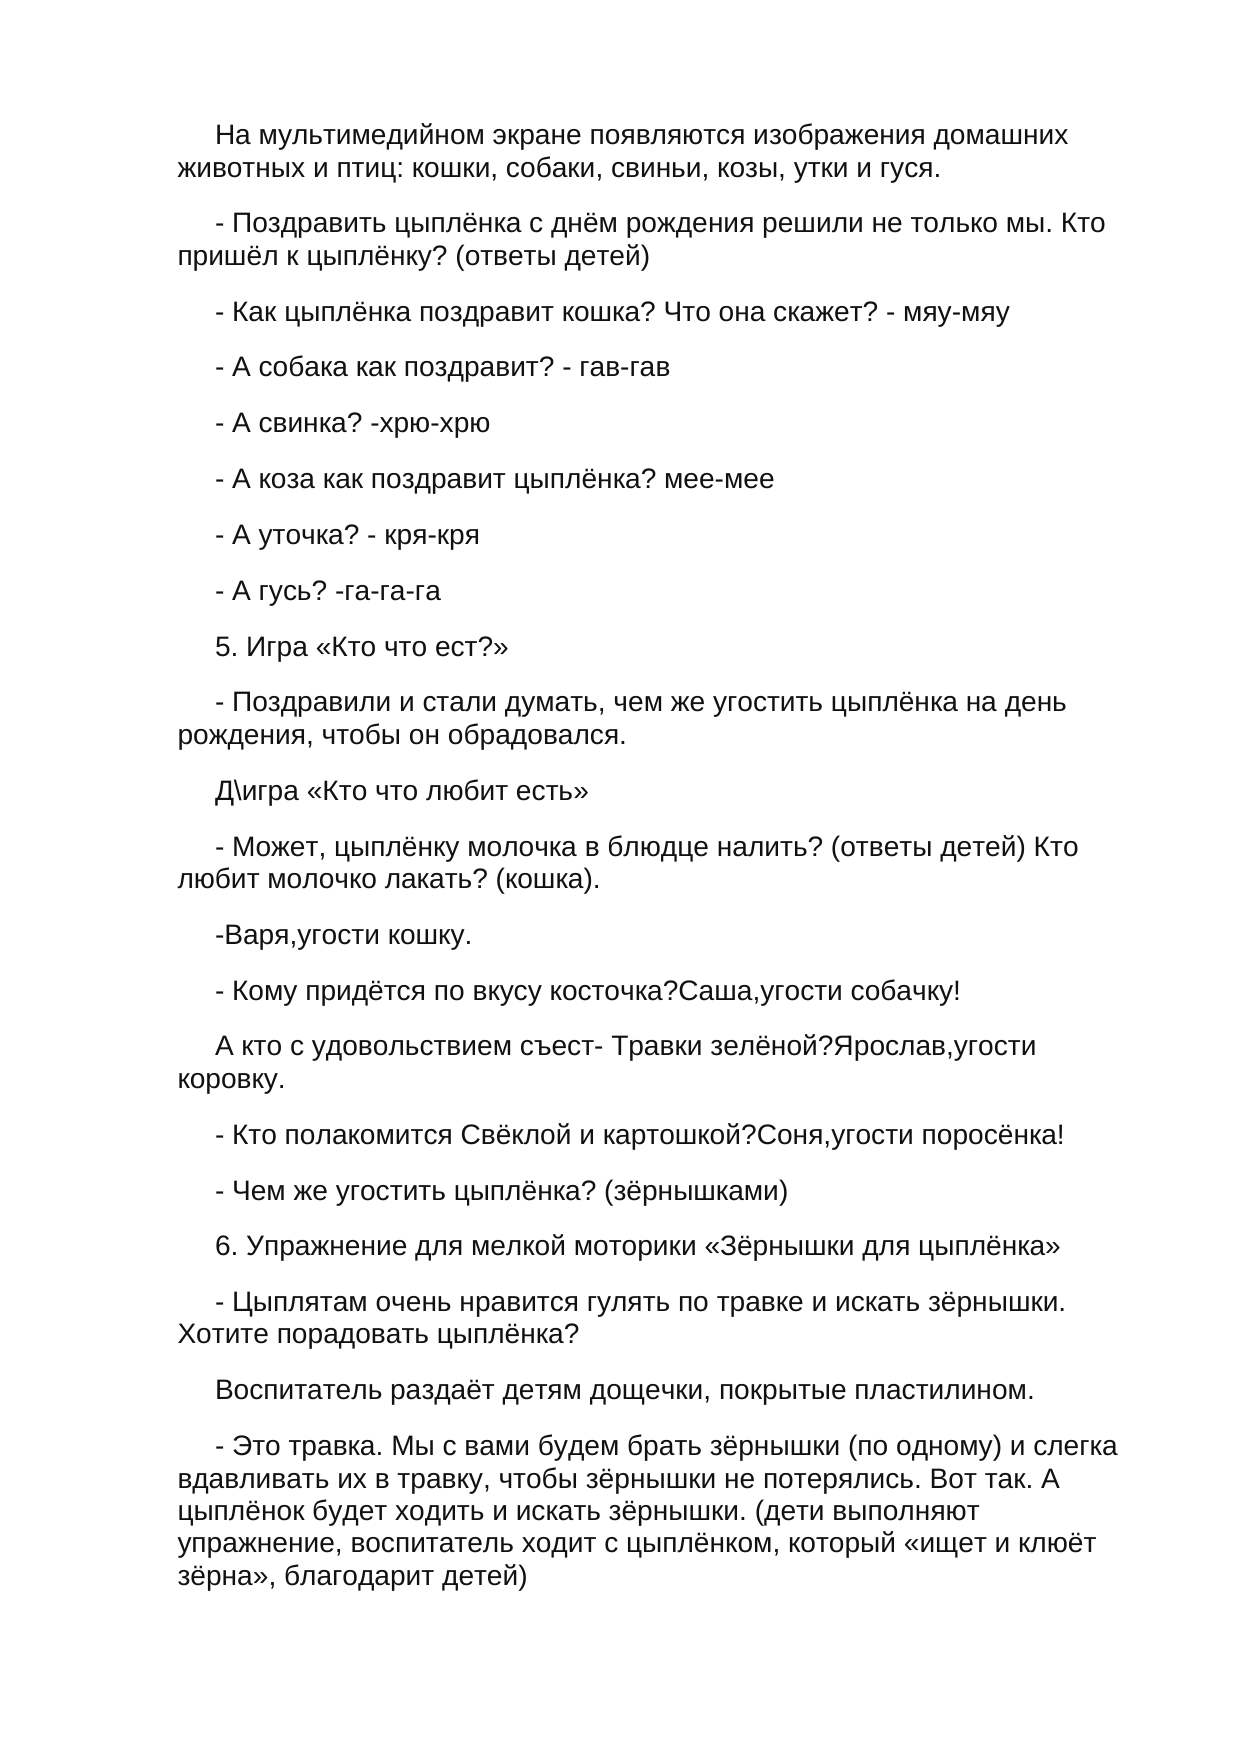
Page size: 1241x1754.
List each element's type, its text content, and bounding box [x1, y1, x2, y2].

text Д\игра «Кто что любит есть» [177, 774, 1152, 806]
text -Варя,угости кошку. [177, 918, 1152, 950]
text - А собака как поздравит? - гав-гав [177, 350, 1152, 383]
text - Это травка. Мы с вами будем брать зёрнышки (по одному) и слегка вдавливать их в травку, чтобы зёрнышки не потерялись. Вот так. А цыплёнок будет ходить и искать зёрнышки. (дети выполняют упражнение, воспитатель ходит с цыплёнком, который «ищет и клюёт зёрна», благодарит детей) [177, 1429, 1152, 1591]
text - Чем же угостить цыплёнка? (зёрнышками) [177, 1173, 1152, 1206]
text - А свинка? -хрю-хрю [177, 406, 1152, 439]
text - А уточка? - кря-кря [177, 518, 1152, 550]
text - Поздравить цыплёнка с днём рождения решили не только мы. Кто пришёл к цыплёнку? (ответы детей) [177, 206, 1152, 271]
text Воспитатель раздаёт детям дощечки, покрытые пластилином. [177, 1373, 1152, 1406]
text А кто с удовольствием съест- Травки зелёной?Ярослав,угости коровку. [177, 1029, 1152, 1094]
text - Кому придётся по вкусу косточка?Саша,угости собачку! [177, 973, 1152, 1006]
text - Как цыплёнка поздравит кошка? Что она скажет? - мяу-мяу [177, 294, 1152, 327]
text - Может, цыплёнку молочка в блюдце налить? (ответы детей) Кто любит молочко лакать? (кошка). [177, 829, 1152, 894]
text 6. Упражнение для мелкой моторики «Зёрнышки для цыплёнка» [177, 1229, 1152, 1262]
text - Цыплятам очень нравится гулять по травке и искать зёрнышки. Хотите порадовать цыплёнка? [177, 1285, 1152, 1350]
text 5. Игра «Кто что ест?» [177, 629, 1152, 662]
text - Поздравили и стали думать, чем же угостить цыплёнка на день рождения, чтобы он обрадовался. [177, 685, 1152, 750]
text - А гусь? -га-га-га [177, 574, 1152, 606]
text - А коза как поздравит цыплёнка? мее-мее [177, 462, 1152, 494]
text На мультимедийном экране появляются изображения домашних животных и птиц: кошки, собаки, свиньи, козы, утки и гуся. [177, 118, 1152, 183]
text - Кто полакомится Свёклой и картошкой?Соня,угости поросёнка! [177, 1118, 1152, 1150]
